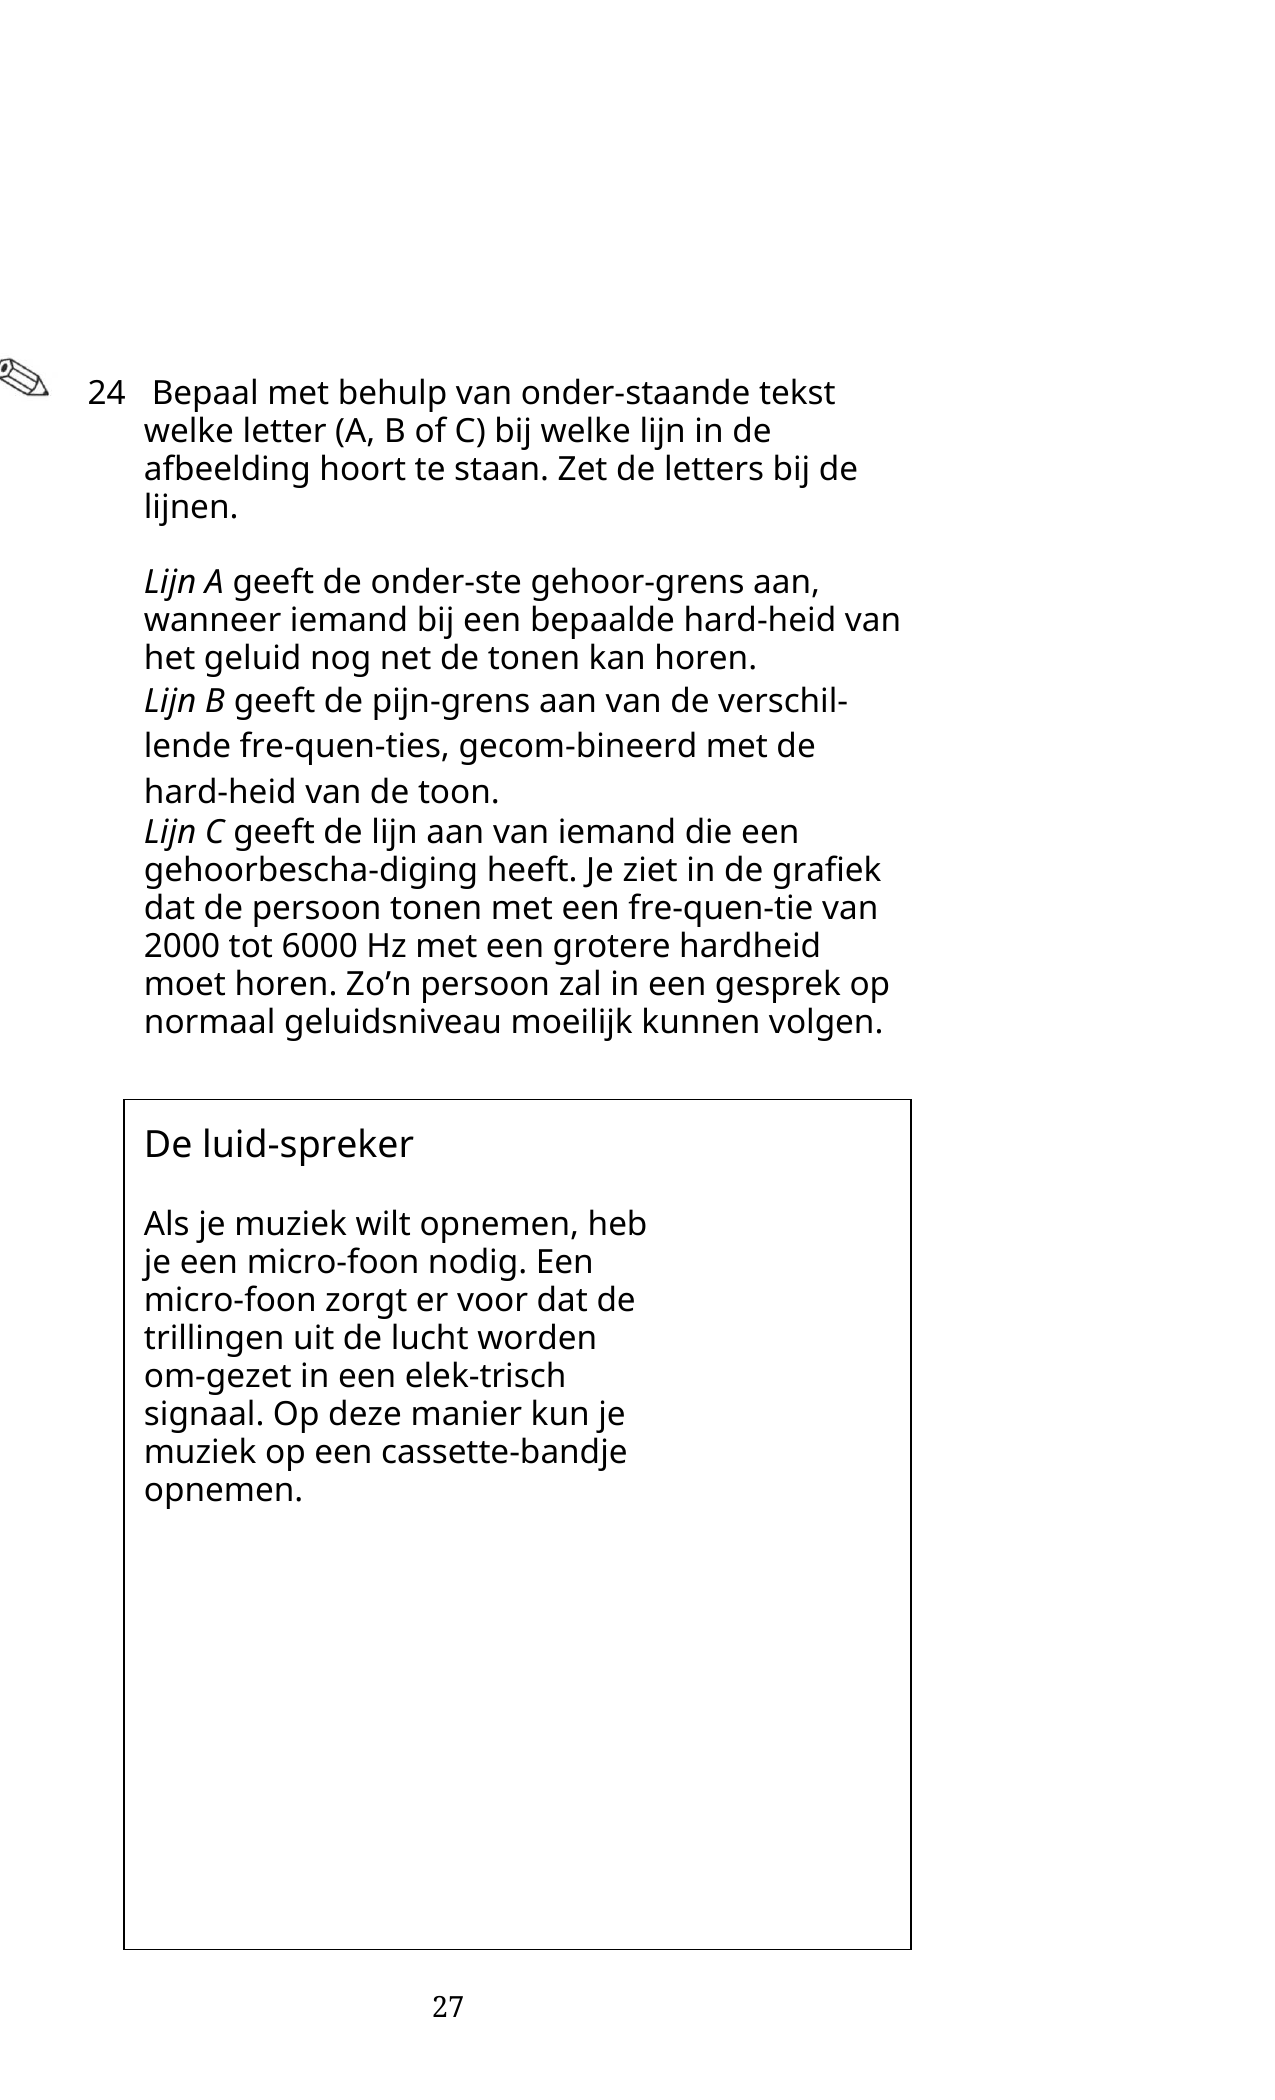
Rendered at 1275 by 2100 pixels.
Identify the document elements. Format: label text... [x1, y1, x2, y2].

text Als je muziek wilt opnemen, heb je een micro-foon nodig. Een micro-foon zorgt er voor dat de trillingen uit de lucht worden om-gezet in een elek-trisch signaal. Op deze manier kun je muziek op een cassette-bandje opnemen. [144, 1205, 653, 1509]
text Lijn B geeft de pijn-grens aan van de verschil-lende fre-quen-ties, gecom-bineerd met de hard-heid van de toon. [144, 677, 904, 813]
picture [0, 347, 65, 404]
text De luid-spreker [144, 1118, 901, 1169]
text Lijn C geeft de lijn aan van iemand die een gehoorbescha-diging heeft. Je ziet in de grafiek dat de persoon tonen met een fre-quen-tie van 2000 tot 6000 Hz met een grotere hardheid moet horen. Zo’n persoon zal in een gesprek op normaal geluidsniveau moeilijk kunnen volgen. [144, 813, 901, 1041]
text Lijn A geeft de onder-ste gehoor-grens aan, wanneer iemand bij een bepaalde hard-heid van het geluid nog net de tonen kan horen. [144, 563, 904, 677]
text 24 Bepaal met behulp van onder-staande tekst welke letter (A, B of C) bij welke lijn in de afbeelding hoort te staan. Zet de letters bij de lijnen. [87, 374, 904, 526]
